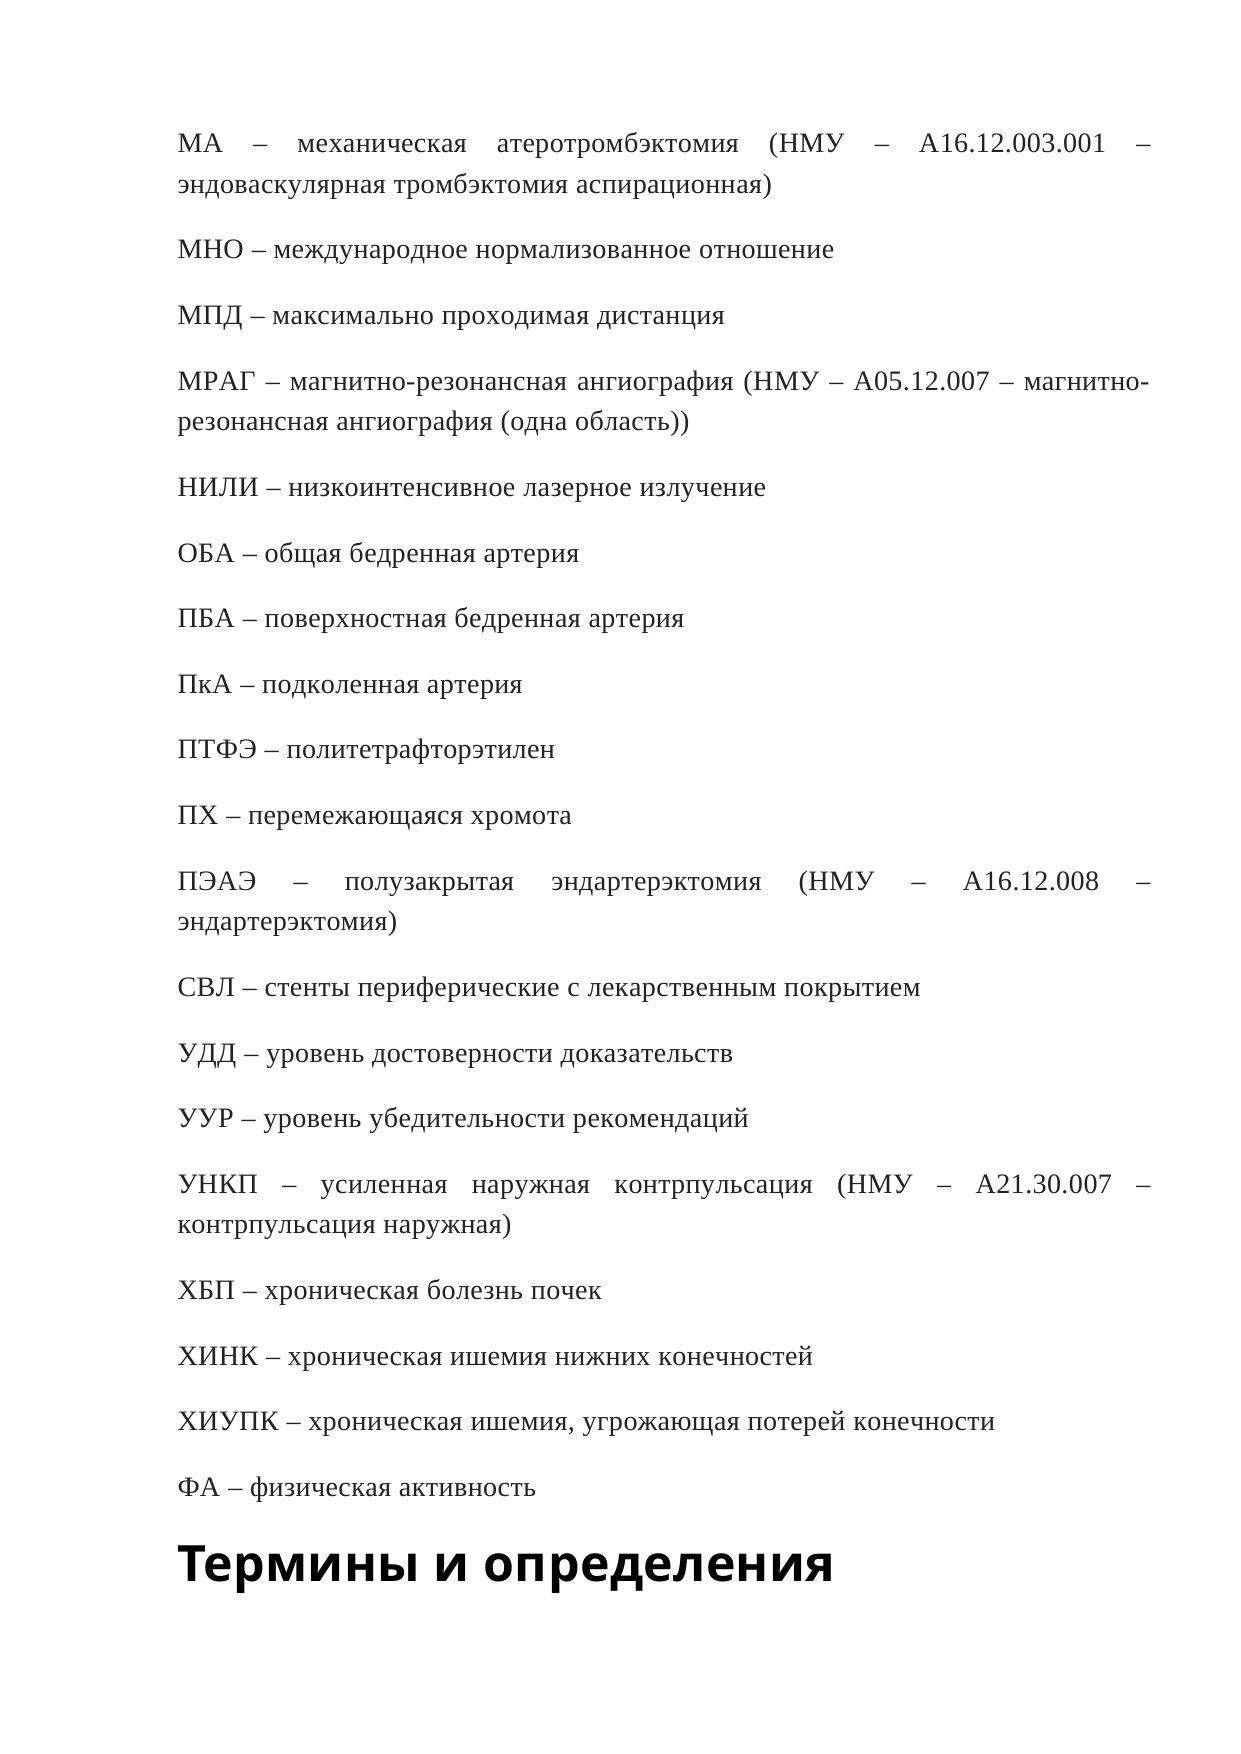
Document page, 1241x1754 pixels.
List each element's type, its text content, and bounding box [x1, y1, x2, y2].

text МНО – международное нормализованное отношение [177, 224, 1152, 265]
text НИЛИ – низкоинтенсивное лазерное излучение [177, 462, 1152, 502]
text ПХ – перемежающаяся хромота [177, 790, 1152, 831]
text МПД – максимально проходимая дистанция [177, 290, 1152, 331]
text ОБА – общая бедренная артерия [177, 527, 1152, 568]
text Термины и определения [177, 1527, 1152, 1596]
text МРАГ – магнитно-резонансная ангиография (НМУ – A05.12.007 – магнитно-резонансная ангиография (одна область)) [177, 356, 1152, 437]
text ФА – физическая активность [177, 1462, 1152, 1502]
text ХИУПК – хроническая ишемия, угрожающая потерей конечности [177, 1396, 1152, 1437]
text СВЛ – стенты периферические с лекарственным покрытием [177, 962, 1152, 1002]
text УУР – уровень убедительности рекомендаций [177, 1093, 1152, 1134]
text ХИНК – хроническая ишемия нижних конечностей [177, 1331, 1152, 1371]
text ПБА – поверхностная бедренная артерия [177, 593, 1152, 634]
text МА – механическая атеротромбэктомия (НМУ – A16.12.003.001 – эндоваскулярная тромбэктомия аспирационная) [177, 118, 1152, 199]
text ПЭАЭ – полузакрытая эндартерэктомия (НМУ – A16.12.008 – эндартерэктомия) [177, 856, 1152, 937]
text ХБП – хроническая болезнь почек [177, 1265, 1152, 1306]
text УДД – уровень достоверности доказательств [177, 1027, 1152, 1068]
text УНКП – усиленная наружная контрпульсация (НМУ – A21.30.007 – контрпульсация наружная) [177, 1159, 1152, 1240]
text ПТФЭ – политетрафторэтилен [177, 724, 1152, 765]
text ПкА – подколенная артерия [177, 659, 1152, 699]
